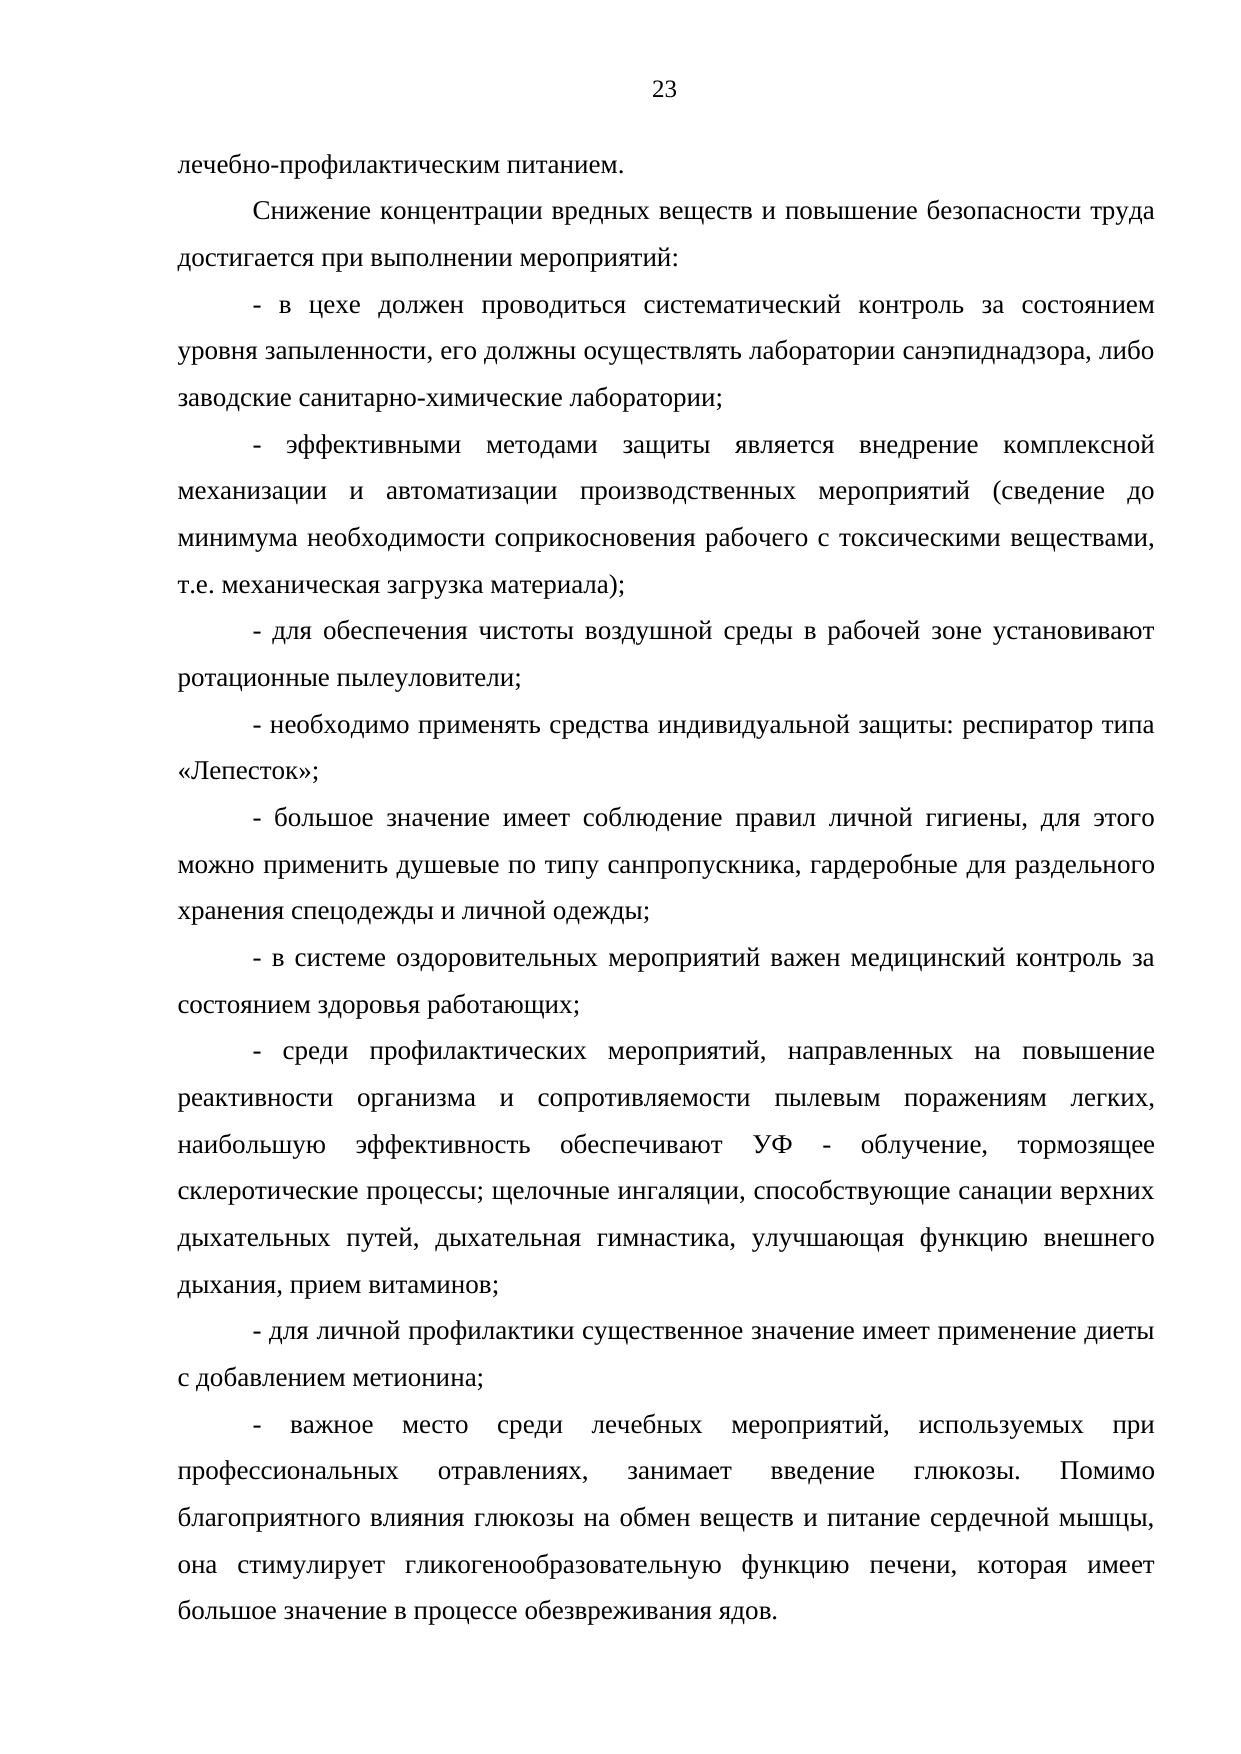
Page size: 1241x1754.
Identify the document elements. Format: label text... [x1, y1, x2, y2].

text - в системе оздоровительных мероприятий важен медицинский контроль за состоянием здоровья работающих; [177, 941, 1156, 1019]
text Снижение концентрации вредных веществ и повышение безопасности труда достигается при выполнении мероприятий: [177, 194, 1156, 272]
text - среди профилактических мероприятий, направленных на повышение реактивности организма и сопротивляемости пылевым поражениям легких, наибольшую эффективность обеспечивают УФ - облучение, тормозящее склеротические процессы; щелочные ингаляции, способствующие санации верхних дыхательных путей, дыхательная гимнастика, улучшающая функцию внешнего дыхания, прием витаминов; [177, 1034, 1156, 1299]
text - в цехе должен проводиться систематический контроль за состоянием уровня запыленности, его должны осуществлять лаборатории санэпиднадзора, либо заводские санитарно-химические лаборатории; [177, 288, 1156, 412]
text - эффективными методами защиты является внедрение комплексной механизации и автоматизации производственных мероприятий (сведение до минимума необходимости соприкосновения рабочего с токсическими веществами, т.е. механическая загрузка материала); [177, 428, 1156, 599]
text - для личной профилактики существенное значение имеет применение диеты с добавлением метионина; [177, 1314, 1156, 1392]
text - необходимо применять средства индивидуальной защиты: респиратор типа «Лепесток»; [177, 708, 1156, 786]
text - большое значение имеет соблюдение правил личной гигиены, для этого можно применить душевые по типу санпропускника, гардеробные для раздельного хранения спецодежды и личной одежды; [177, 801, 1156, 926]
text - для обеспечения чистоты воздушной среды в рабочей зоне установивают ротационные пылеуловители; [177, 614, 1156, 692]
text - важное место среди лечебных мероприятий, используемых при профессиональных отравлениях, занимает введение глюкозы. Помимо благоприятного влияния глюкозы на обмен веществ и питание сердечной мышцы, она стимулирует гликогенообразовательную функцию печени, которая имеет большое значение в процессе обезвреживания ядов. [177, 1408, 1156, 1626]
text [177, 148, 1156, 179]
